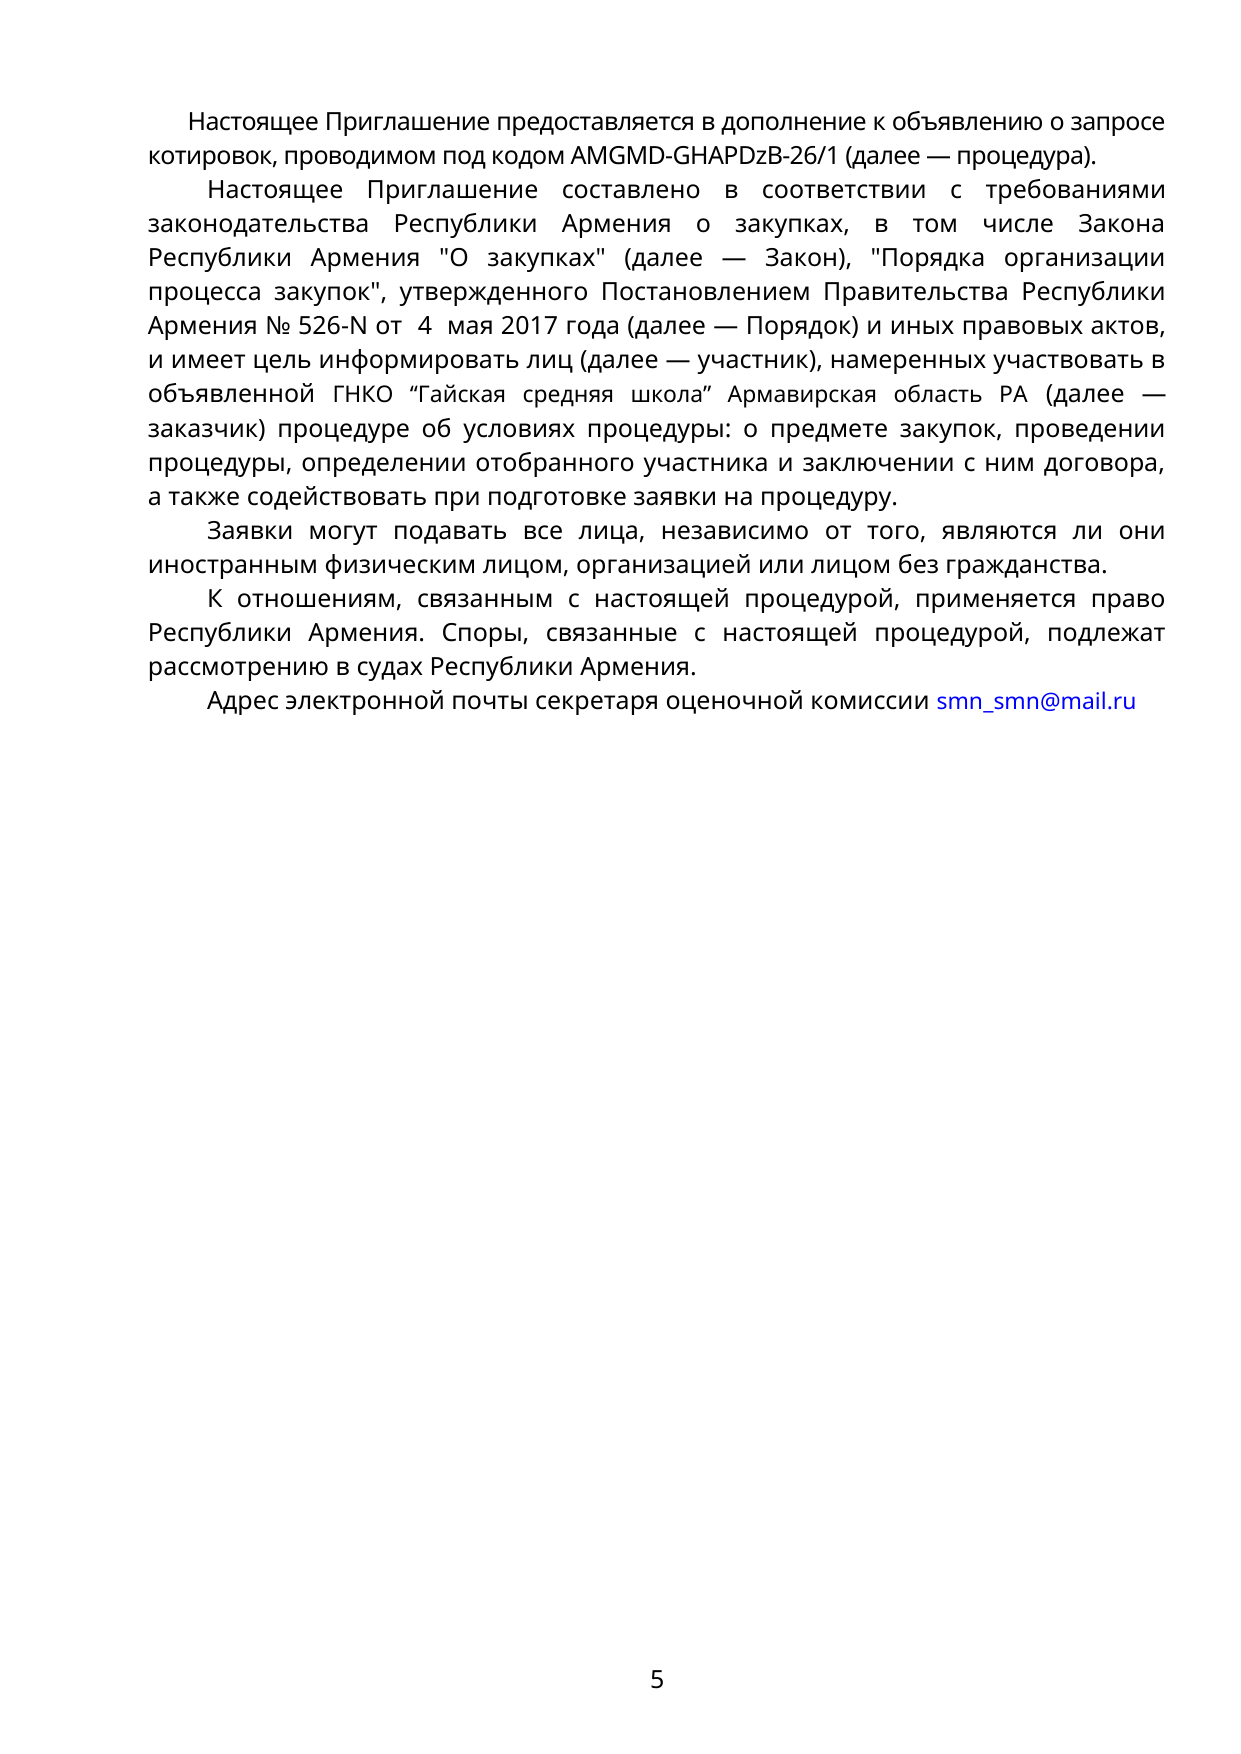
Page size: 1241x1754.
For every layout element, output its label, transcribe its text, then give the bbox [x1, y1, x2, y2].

text Настоящее Приглашение предоставляется в дополнение к объявлению о запросе котировок, проводимом под кодом AMGMD-GHAPDzB-26/1 (далее — процедура). [89, 103, 1167, 172]
text Адрес электронной почты секретаря оценочной комиссии smn_smn@mail.ru [148, 683, 1167, 717]
text К отношениям, связанным с настоящей процедурой, применяется право Республики Армения. Споры, связанные с настоящей процедурой, подлежат рассмотрению в судах Республики Армения. [148, 581, 1167, 683]
text Настоящее Приглашение составлено в соответствии с требованиями законодательства Республики Армения о закупках, в том числе Закона Республики Армения "О закупках" (далее — Закон), "Порядка организации процесса закупок", утвержденного Постановлением Правительства Республики Армения № 526-N от 4 мая 2017 года (далее — Порядок) и иных правовых актов, и имеет цель информировать лиц (далее — участник), намеренных участвовать в объявленной ГНКО ‘‘Гайская средняя школа’’ Армавирская область РА (далее — заказчик) процедуре об условиях процедуры: о предмете закупок, проведении процедуры, определении отобранного участника и заключении с ним договора, а также содействовать при подготовке заявки на процедуру. [148, 172, 1167, 512]
text Заявки могут подавать все лица, независимо от того, являются ли они иностранным физическим лицом, организацией или лицом без гражданства. [148, 512, 1167, 581]
